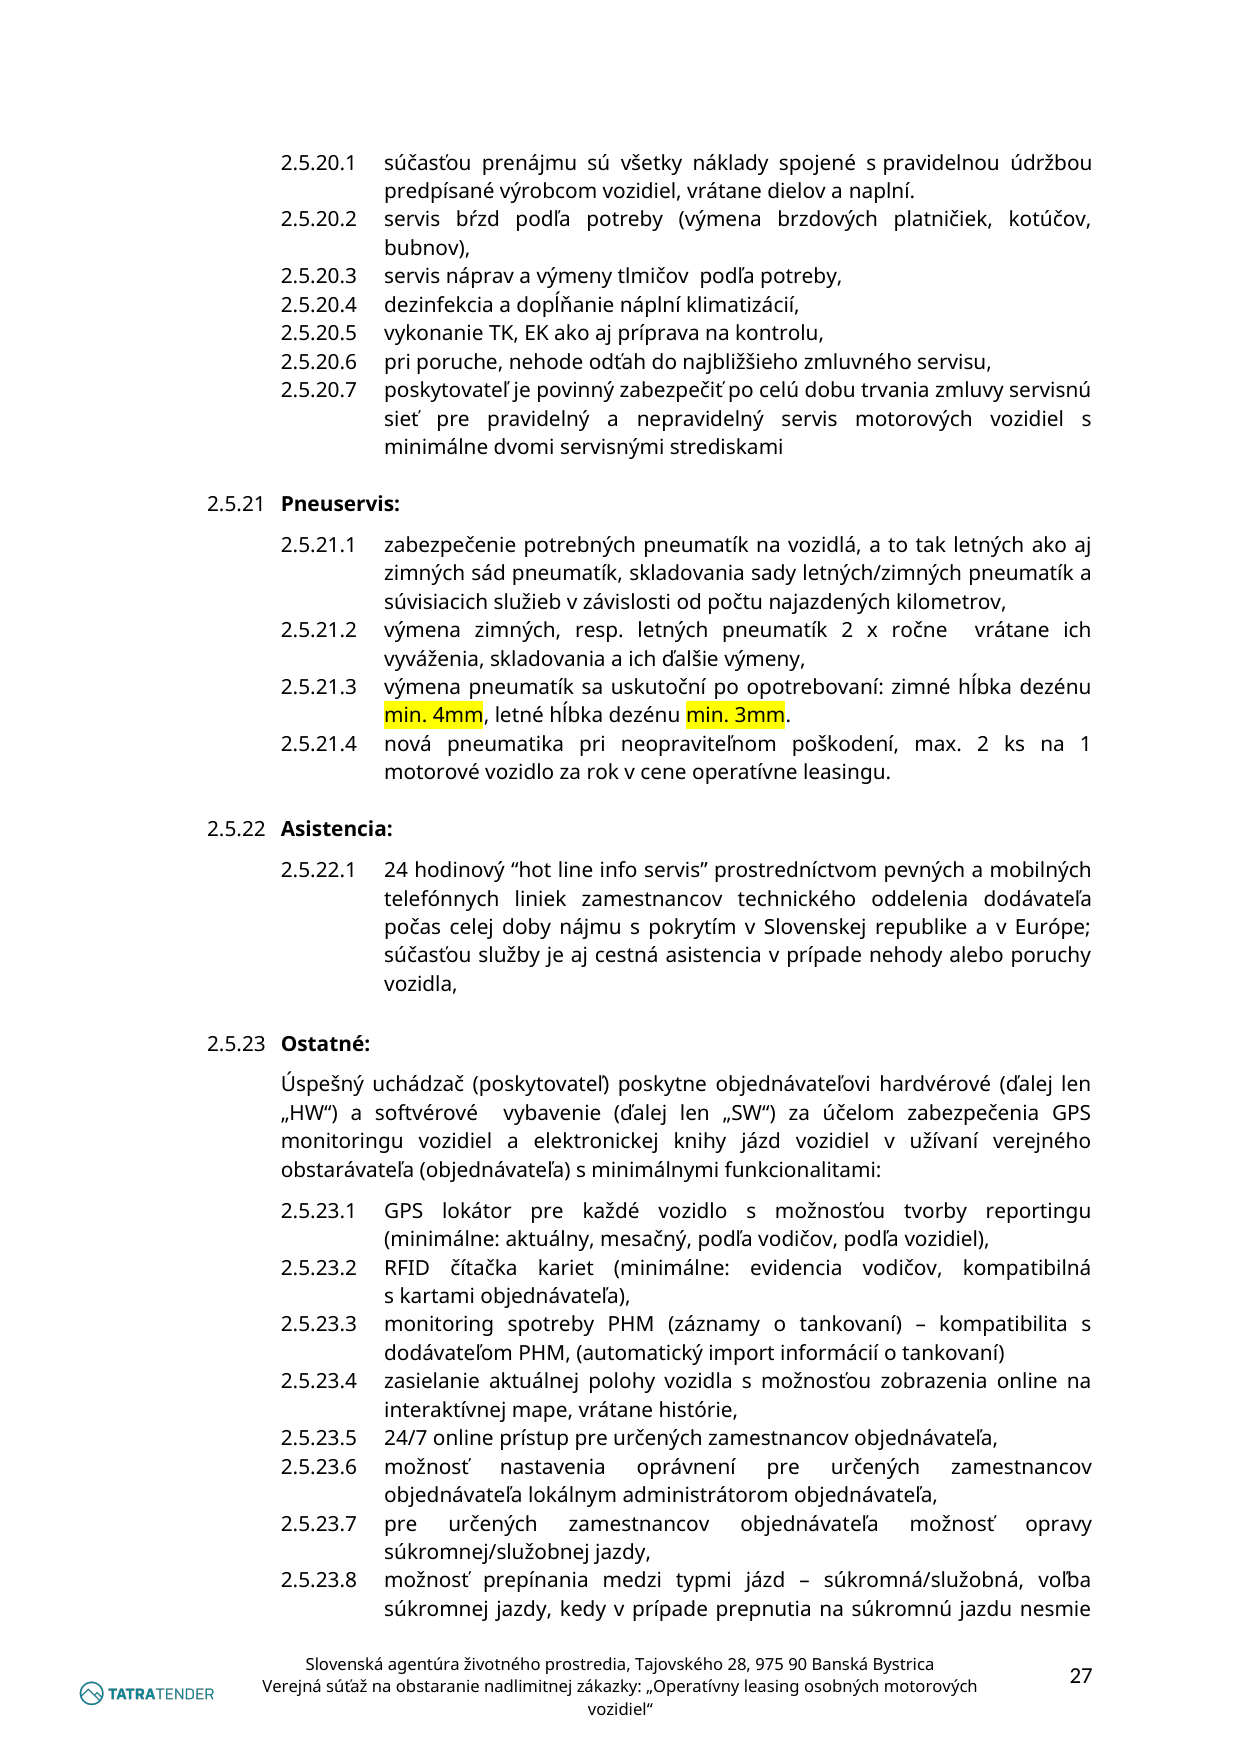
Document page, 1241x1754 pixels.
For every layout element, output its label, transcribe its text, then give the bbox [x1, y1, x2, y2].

list servis bŕzd podľa potreby (výmena brzdových platničiek, kotúčov, bubnov), [281, 204, 1092, 261]
picture [77, 1670, 225, 1714]
list 24 hodinový “hot line info servis” prostredníctvom pevných a mobilných telefónnych liniek zamestnancov technického oddelenia dodávateľa počas celej doby nájmu s pokrytím v Slovenskej republike a v Európe; súčasťou služby je aj cestná asistencia v prípade nehody alebo poruchy vozidla, [281, 855, 1092, 997]
list RFID čítačka kariet (minimálne: evidencia vodičov, kompatibilná s kartami objednávateľa), [281, 1253, 1092, 1309]
list pri poruche, nehode odťah do najbližšieho zmluvného servisu, [281, 347, 1092, 375]
list Asistencia: [207, 814, 1092, 843]
list zabezpečenie potrebných pneumatík na vozidlá, a to tak letných ako aj zimných sád pneumatík, skladovania sady letných/zimných pneumatík a súvisiacich služieb v závislosti od počtu najazdených kilometrov, [281, 530, 1092, 615]
list monitoring spotreby PHM (záznamy o tankovaní) – kompatibilita s dodávateľom PHM, (automatický import informácií o tankovaní) [281, 1309, 1092, 1366]
list zasielanie aktuálnej polohy vozidla s možnosťou zobrazenia online na interaktívnej mape, vrátane histórie, [281, 1366, 1092, 1423]
list Ostatné: [207, 1029, 1092, 1057]
list výmena zimných, resp. letných pneumatík 2 x ročne vrátane ich vyváženia, skladovania a ich ďalšie výmeny, [281, 615, 1092, 672]
list dezinfekcia a dopĺňanie náplní klimatizácií, [281, 290, 1092, 318]
list GPS lokátor pre každé vozidlo s možnosťou tvorby reportingu (minimálne: aktuálny, mesačný, podľa vodičov, podľa vozidiel), [281, 1196, 1092, 1253]
list pre určených zamestnancov objednávateľa možnosť opravy súkromnej/služobnej jazdy, [281, 1509, 1092, 1566]
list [281, 1566, 1092, 1622]
text Úspešný uchádzač (poskytovateľ) poskytne objednávateľovi hardvérové (ďalej len „HW“) a softvérové vybavenie (ďalej len „SW“) za účelom zabezpečenia GPS monitoringu vozidiel a elektronickej knihy jázd vozidiel v užívaní verejného obstarávateľa (objednávateľa) s minimálnymi funkcionalitami: [281, 1069, 1092, 1183]
list 24/7 online prístup pre určených zamestnancov objednávateľa, [281, 1423, 1092, 1452]
list poskytovateľ je povinný zabezpečiť po celú dobu trvania zmluvy servisnú sieť pre pravidelný a nepravidelný servis motorových vozidiel s minimálne dvomi servisnými strediskami [281, 375, 1092, 461]
list Pneuservis: [207, 489, 1092, 517]
list súčasťou prenájmu sú všetky náklady spojené s pravidelnou údržbou predpísané výrobcom vozidiel, vrátane dielov a naplní. [281, 148, 1092, 204]
list vykonanie TK, EK ako aj príprava na kontrolu, [281, 318, 1092, 347]
list výmena pneumatík sa uskutoční po opotrebovaní: zimné hĺbka dezénu min. 4mm, letné hĺbka dezénu min. 3mm. [281, 672, 1092, 729]
list možnosť nastavenia oprávnení pre určených zamestnancov objednávateľa lokálnym administrátorom objednávateľa, [281, 1452, 1092, 1509]
list nová pneumatika pri neopraviteľnom poškodení, max. 2 ks na 1 motorové vozidlo za rok v cene operatívne leasingu. [281, 729, 1092, 786]
list servis náprav a výmeny tlmičov podľa potreby, [281, 261, 1092, 290]
